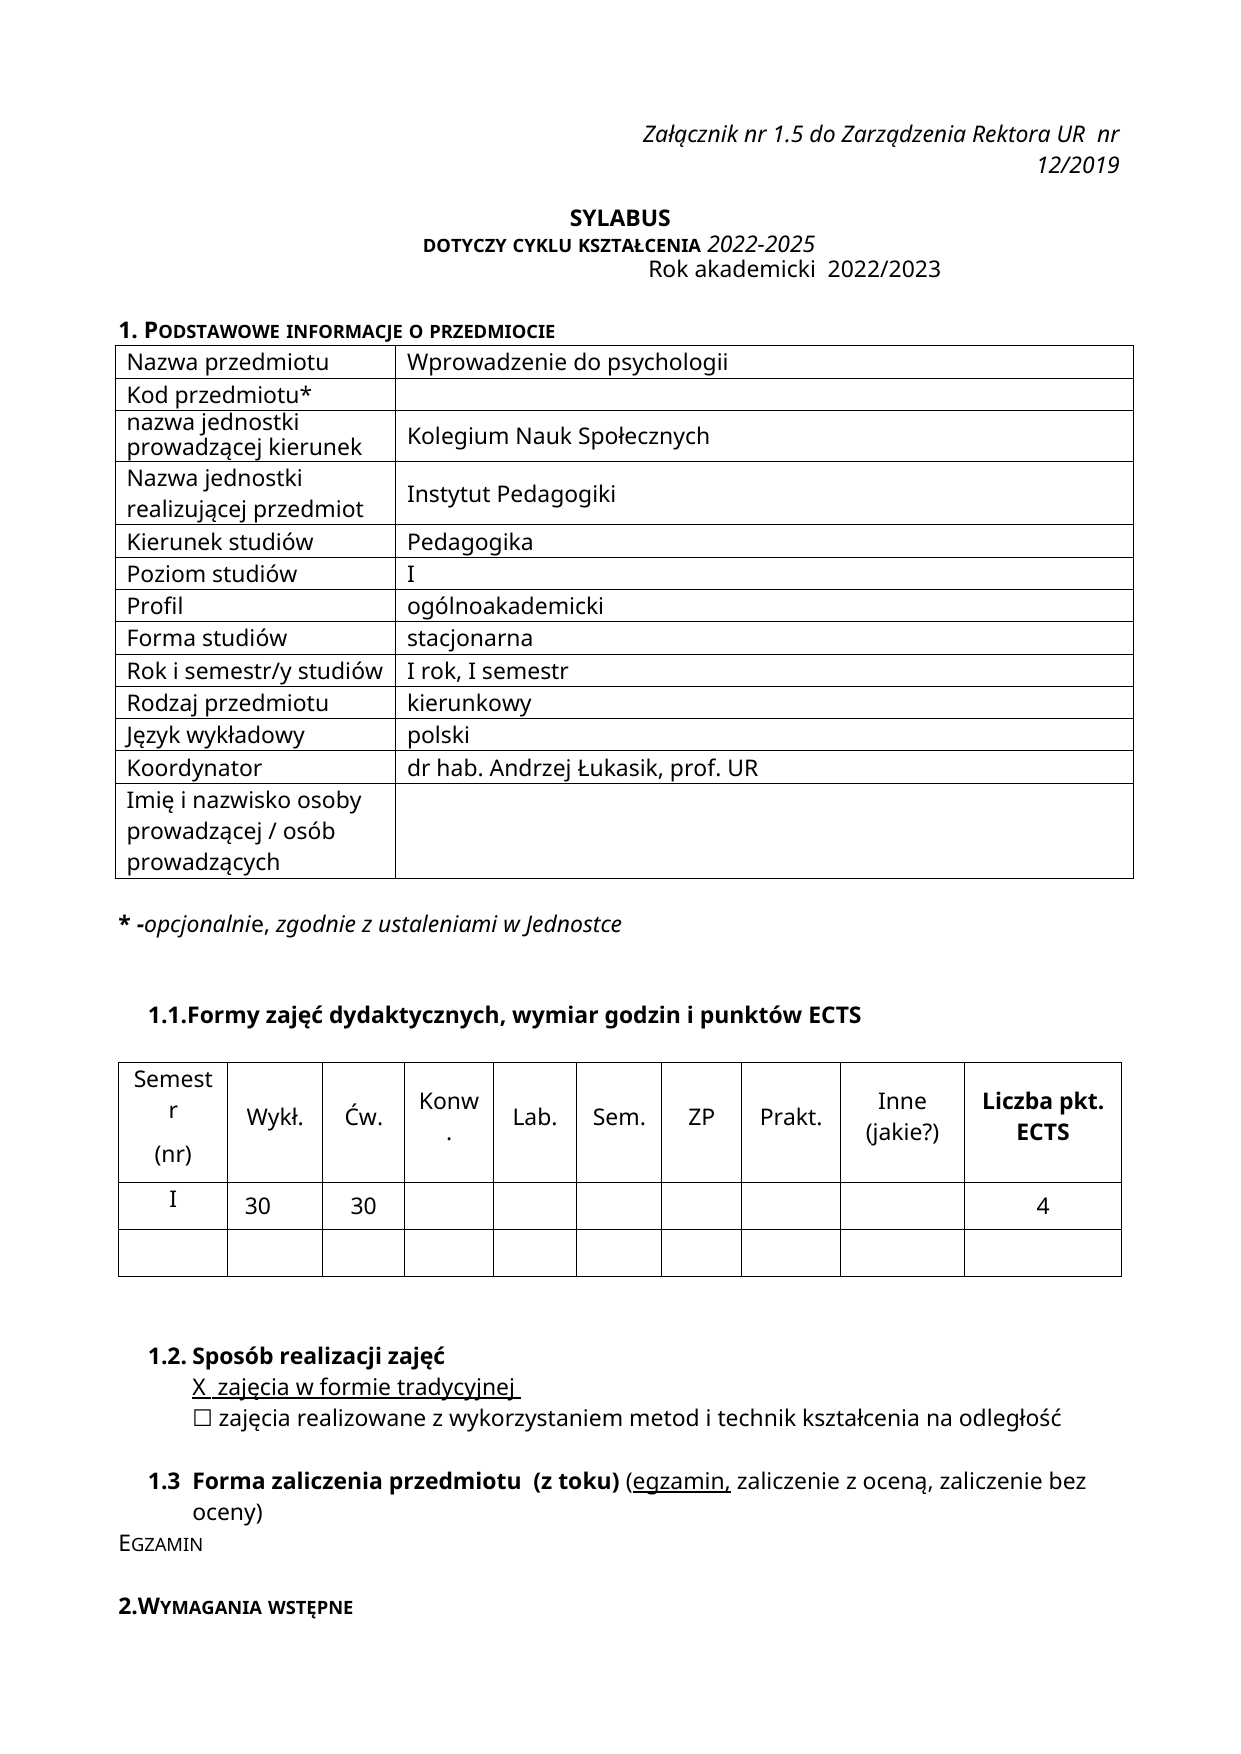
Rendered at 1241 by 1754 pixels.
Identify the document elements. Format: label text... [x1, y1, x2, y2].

table_cell ogólnoakademicki [396, 590, 1133, 621]
table_cell Kierunek studiów [116, 525, 395, 557]
table_header Sem. [577, 1063, 661, 1182]
table_cell Imię i nazwisko osoby prowadzącej / osób prowadzących [116, 784, 395, 877]
table_cell nazwa jednostki prowadzącej kierunek [116, 411, 395, 461]
table_header Inne (jakie?) [841, 1063, 964, 1182]
table_cell Instytut Pedagogiki [396, 462, 1133, 524]
table_cell dr hab. Andrzej Łukasik, prof. UR [396, 751, 1133, 783]
text X zajęcia w formie tradycyjnej [192, 1371, 1122, 1402]
table_cell [742, 1183, 840, 1229]
table_header Semestr (nr) [119, 1063, 227, 1182]
table_cell Forma studiów [116, 622, 395, 653]
table_cell Kolegium Nauk Społecznych [396, 411, 1133, 461]
table_header ZP [662, 1063, 741, 1182]
text 1.1.Formy zajęć dydaktycznych, wymiar godzin i punktów ECTS [148, 999, 1122, 1031]
table_cell [841, 1183, 964, 1229]
table_cell [494, 1230, 576, 1276]
table_cell I rok, I semestr [396, 655, 1133, 686]
table_header Prakt. [742, 1063, 840, 1182]
text Egzamin [118, 1527, 1122, 1558]
table_cell I [396, 558, 1133, 589]
table_cell polski [396, 719, 1133, 750]
text 1.3 Forma zaliczenia przedmiotu (z toku) (egzamin, zaliczenie z oceną, zaliczenie bez oceny) [148, 1464, 1122, 1527]
table_cell 4 [965, 1183, 1121, 1229]
table_cell Rodzaj przedmiotu [116, 687, 395, 718]
text Załącznik nr 1.5 do Zarządzenia Rektora UR nr 12/2019 [118, 118, 1122, 181]
table_cell [965, 1230, 1121, 1276]
text * -opcjonalnie, zgodnie z ustaleniami w Jednostce [118, 908, 1122, 939]
text dotyczy cyklu kształcenia 2022-2025 [118, 233, 1122, 258]
table_cell Język wykładowy [116, 719, 395, 750]
table_cell Koordynator [116, 751, 395, 783]
table_header Wykł. [228, 1063, 322, 1182]
table_cell [228, 1230, 322, 1276]
table_cell stacjonarna [396, 622, 1133, 653]
table_cell [577, 1230, 661, 1276]
text ☐ zajęcia realizowane z wykorzystaniem metod i technik kształcenia na odległość [192, 1402, 1122, 1433]
text 1. Podstawowe informacje o przedmiocie [118, 314, 1122, 345]
table_cell [841, 1230, 964, 1276]
table_cell [742, 1230, 840, 1276]
table_header Liczba pkt. ECTS [965, 1063, 1121, 1182]
table_cell [662, 1183, 741, 1229]
table_cell 30 [228, 1183, 322, 1229]
table_header Konw. [405, 1063, 493, 1182]
table_cell Poziom studiów [116, 558, 395, 589]
text SYLABUS [118, 201, 1122, 233]
table_cell Rok i semestr/y studiów [116, 655, 395, 686]
table_cell [405, 1183, 493, 1229]
table_cell [119, 1230, 227, 1276]
table_cell I [119, 1183, 227, 1229]
table_cell [396, 784, 1133, 877]
table_cell Profil [116, 590, 395, 621]
table_cell Kod przedmiotu* [116, 379, 395, 410]
table_cell kierunkowy [396, 687, 1133, 718]
text Rok akademicki 2022/2023 [118, 258, 1122, 283]
table_header Wprowadzenie do psychologii [396, 346, 1133, 377]
table_cell [323, 1230, 404, 1276]
table_cell Pedagogika [396, 525, 1133, 557]
text 2.Wymagania wstępne [118, 1589, 1122, 1621]
table_header Lab. [494, 1063, 576, 1182]
table_cell [396, 379, 1133, 410]
table_cell [405, 1230, 493, 1276]
table_cell [577, 1183, 661, 1229]
table_cell Nazwa jednostki realizującej przedmiot [116, 462, 395, 524]
table_header Ćw. [323, 1063, 404, 1182]
table_header Nazwa przedmiotu [116, 346, 395, 377]
table_cell [494, 1183, 576, 1229]
table_cell 30 [323, 1183, 404, 1229]
table_cell [662, 1230, 741, 1276]
text 1.2. Sposób realizacji zajęć [148, 1339, 1122, 1371]
